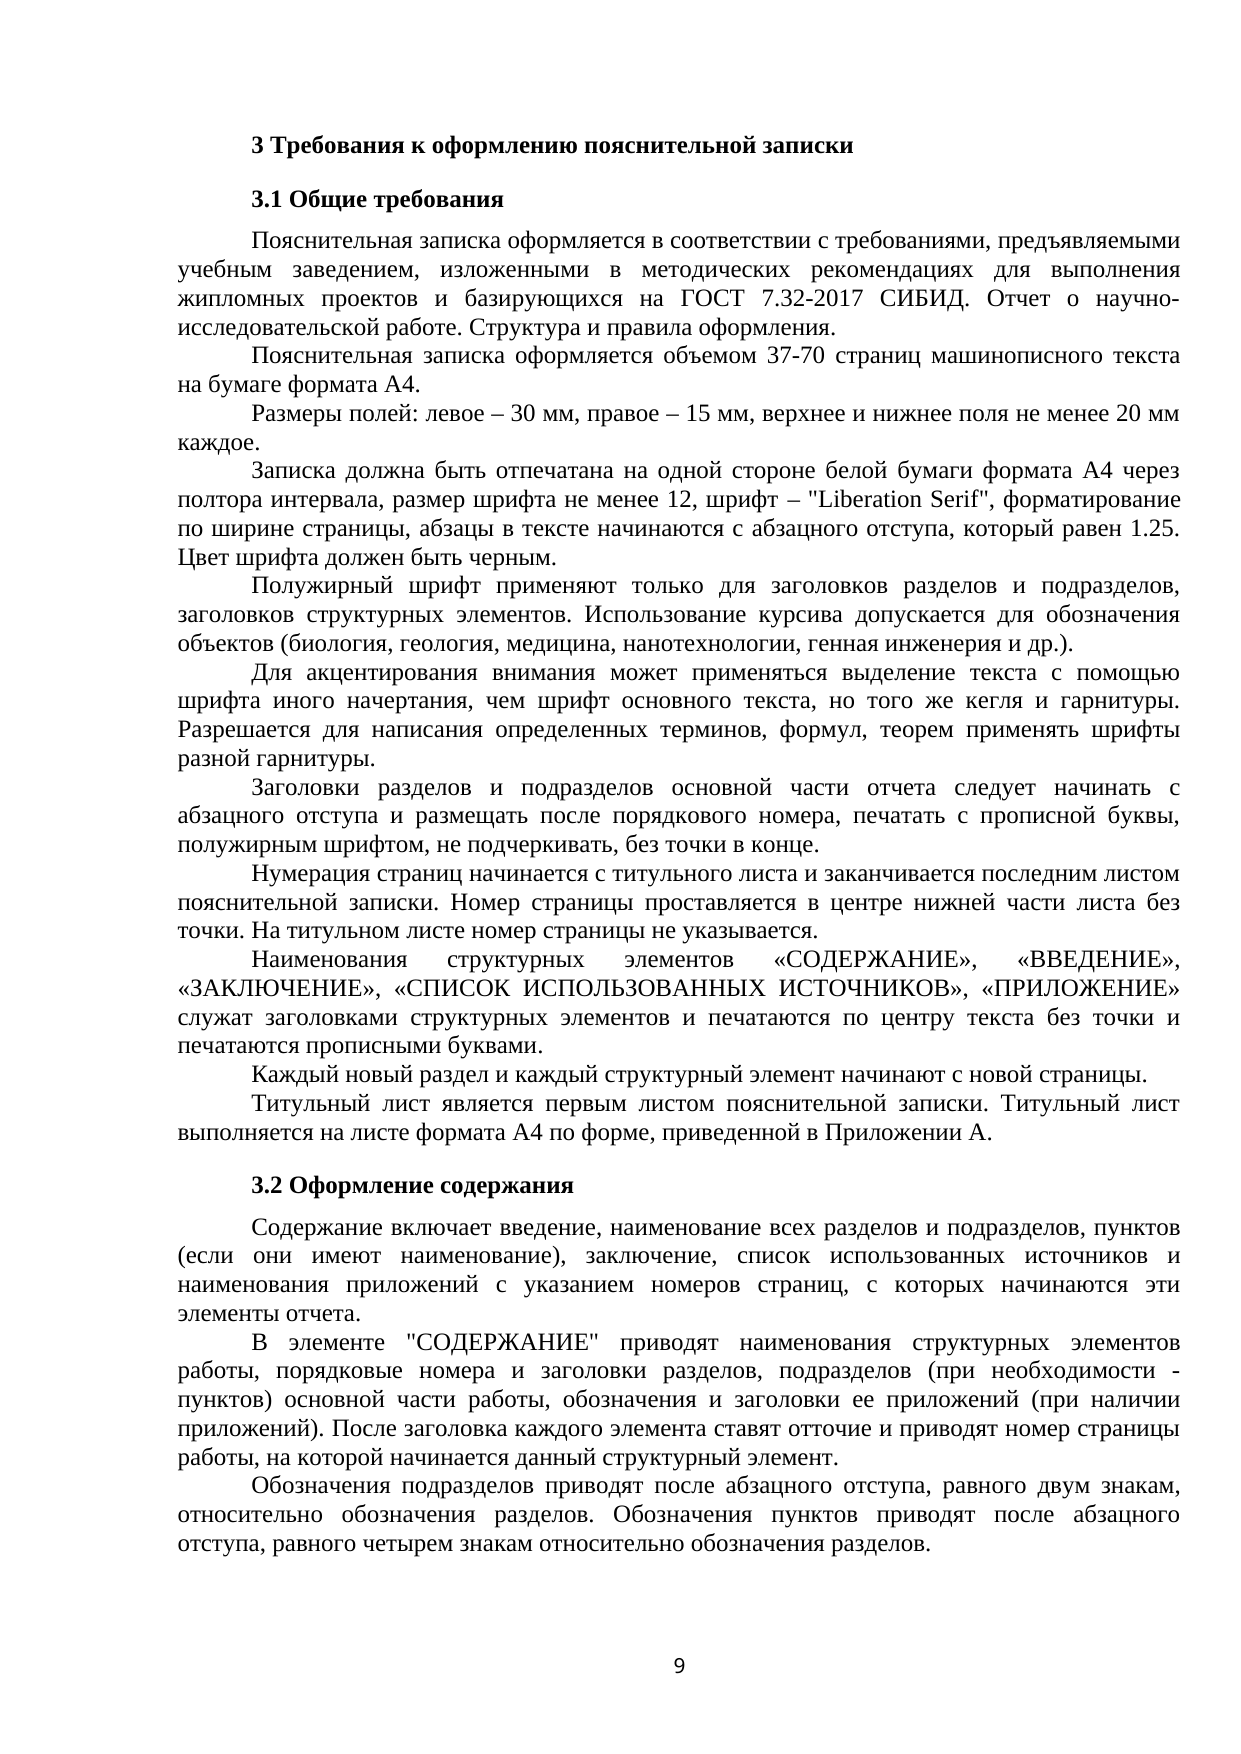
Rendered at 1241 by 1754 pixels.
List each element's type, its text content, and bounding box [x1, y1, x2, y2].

text В элементе "СОДЕРЖАНИЕ" приводят наименования структурных элементов работы, порядковые номера и заголовки разделов, подразделов (при необходимости - пунктов) основной части работы, обозначения и заголовки ее приложений (при наличии приложений). После заголовка каждого элемента ставят отточие и приводят номер страницы работы, на которой начинается данный структурный элемент. [177, 1327, 1181, 1471]
text Пояснительная записка оформляется объемом 37-70 страниц машинописного текста на бумаге формата А4. [177, 341, 1181, 398]
text 3.2 Оформление содержания [177, 1171, 1181, 1199]
text Пояснительная записка оформляется в соответствии с требованиями, предъявляемыми учебным заведением, изложенными в методических рекомендациях для выполнения жипломных проектов и базирующихся на ГОСТ 7.32-2017 СИБИД. Отчет о научно-исследовательской работе. Структура и правила оформления. [177, 226, 1181, 341]
text Нумерация страниц начинается с титульного листа и заканчивается последним листом пояснительной записки. Номер страницы проставляется в центре нижней части листа без точки. На титульном листе номер страницы не указывается. [177, 858, 1181, 944]
text Обозначения подразделов приводят после абзацного отступа, равного двум знакам, относительно обозначения разделов. Обозначения пунктов приводят после абзацного отступа, равного четырем знакам относительно обозначения разделов. [177, 1471, 1181, 1557]
text Записка должна быть отпечатана на одной стороне белой бумаги формата А4 через полтора интервала, размер шрифта не менее 12, шрифт – "Liberation Serif", форматирование по ширине страницы, абзацы в тексте начинаются с абзацного отступа, который равен 1.25. Цвет шрифта должен быть черным. [177, 456, 1181, 571]
text 3.1 Общие требования [177, 184, 1181, 213]
text Размеры полей: левое – 30 мм, правое – 15 мм, верхнее и нижнее поля не менее 20 мм каждое. [177, 398, 1181, 456]
text Для акцентирования внимания может применяться выделение текста с помощью шрифта иного начертания, чем шрифт основного текста, но того же кегля и гарнитуры. Разрешается для написания определенных терминов, формул, теорем применять шрифты разной гарнитуры. [177, 657, 1181, 772]
text Полужирный шрифт применяют только для заголовков разделов и подразделов, заголовков структурных элементов. Использование курсива допускается для обозначения объектов (биология, геология, медицина, нанотехнологии, генная инженерия и др.). [177, 571, 1181, 657]
text Титульный лист является первым листом пояснительной записки. Титульный лист выполняется на листе формата А4 по форме, приведенной в Приложении А. [177, 1088, 1181, 1146]
subtitle 3 Требования к оформлению пояснительной записки [177, 131, 1181, 159]
text Каждый новый раздел и каждый структурный элемент начинают с новой страницы. [177, 1059, 1181, 1088]
text Заголовки разделов и подразделов основной части отчета следует начинать с абзацного отступа и размещать после порядкового номера, печатать с прописной буквы, полужирным шрифтом, не подчеркивать, без точки в конце. [177, 772, 1181, 858]
text Содержание включает введение, наименование всех разделов и подразделов, пунктов (если они имеют наименование), заключение, список использованных источников и наименования приложений с указанием номеров страниц, с которых начинаются эти элементы отчета. [177, 1212, 1181, 1327]
text Наименования структурных элементов «СОДЕРЖАНИЕ», «ВВЕДЕНИЕ», «ЗАКЛЮЧЕНИЕ», «СПИСОК ИСПОЛЬЗОВАННЫХ ИСТОЧНИКОВ», «ПРИЛОЖЕНИЕ» служат заголовками структурных элементов и печатаются по центру текста без точки и печатаются прописными буквами. [177, 944, 1181, 1059]
